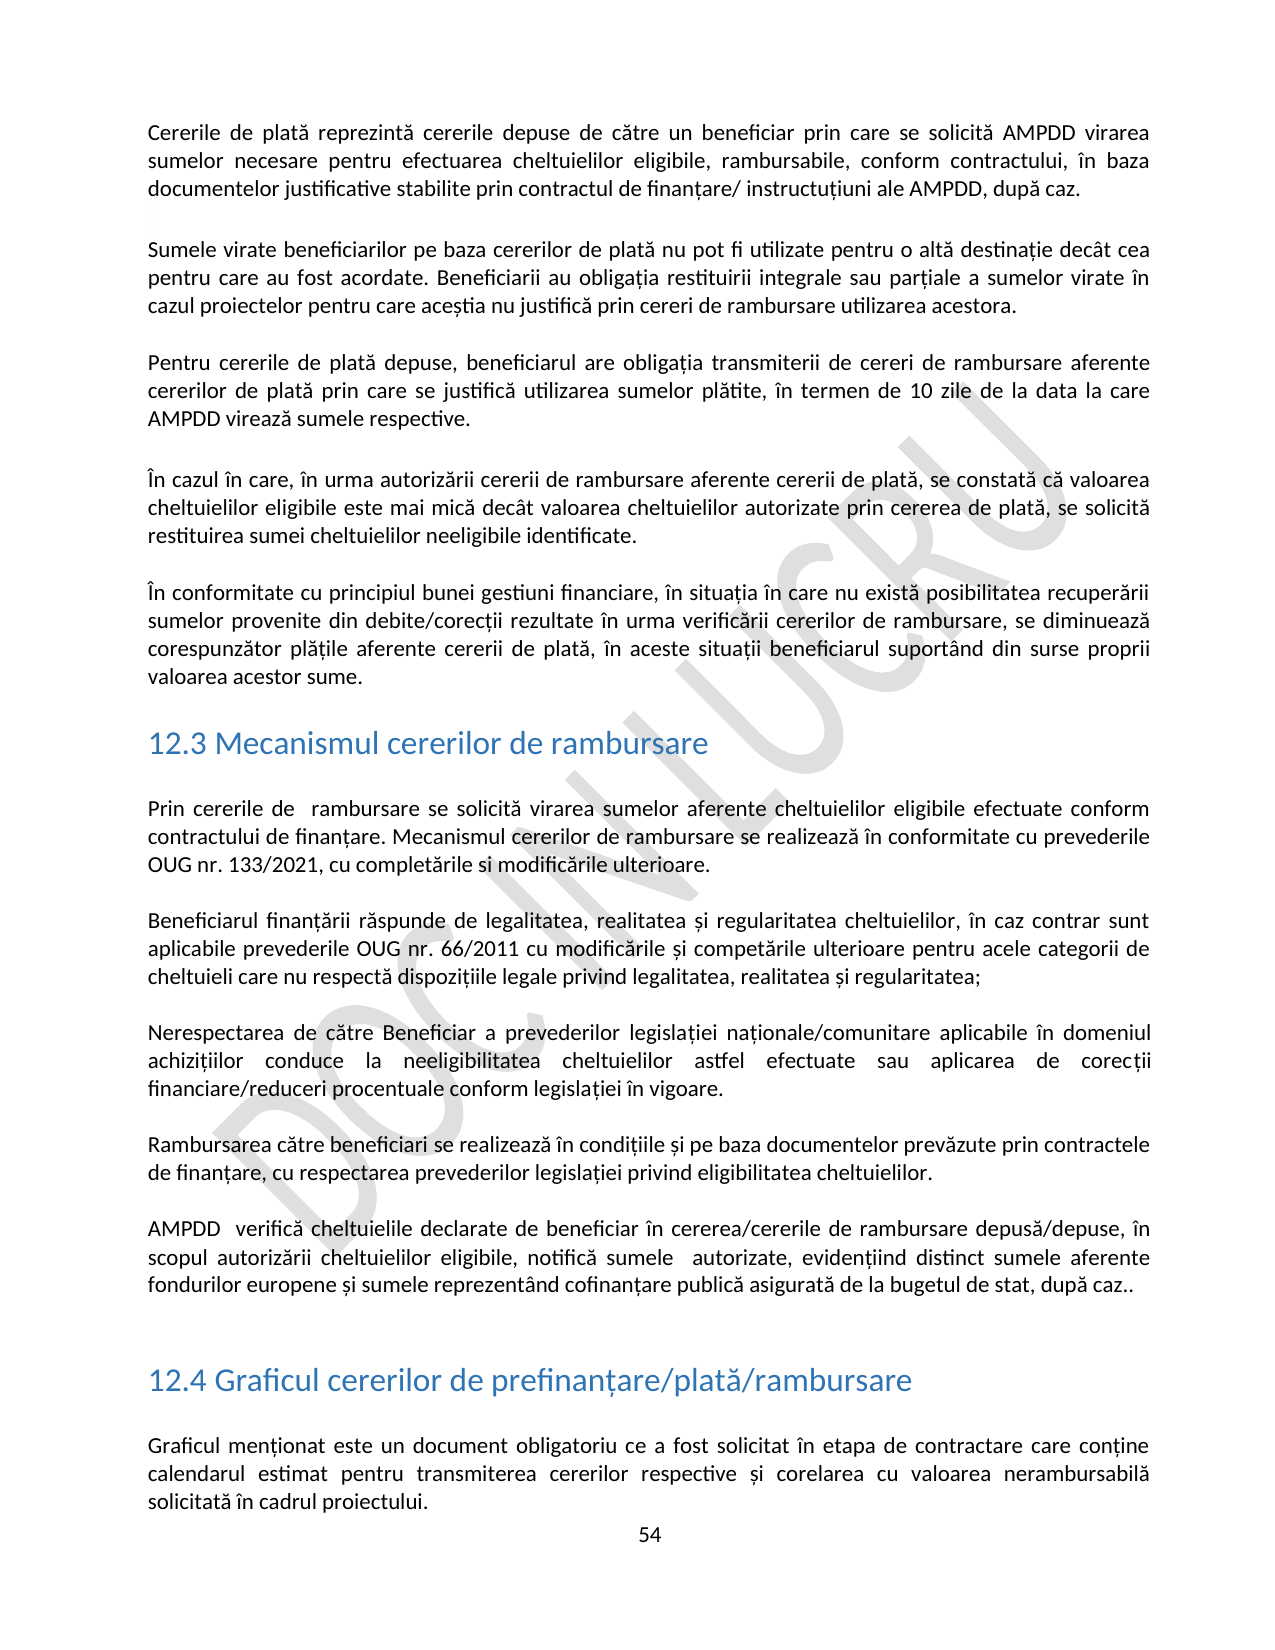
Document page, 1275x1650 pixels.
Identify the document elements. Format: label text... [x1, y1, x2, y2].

text Prin cererile de rambursare se solicită virarea sumelor aferente cheltuielilor eligibile efectuate conform contractului de finanțare. Mecanismul cererilor de rambursare se realizează în conformitate cu prevederile OUG nr. 133/2021, cu completările si modificările ulterioare. [148, 794, 1152, 878]
text Cererile de plată reprezintă cererile depuse de către un beneficiar prin care se solicită AMPDD virarea sumelor necesare pentru efectuarea cheltuielilor eligibile, rambursabile, conform contractului, în baza documentelor justificative stabilite prin contractul de finanțare/ instructuțiuni ale AMPDD, după caz. [148, 118, 1152, 202]
list Rambursarea către beneficiari se realizează în condițiile și pe baza documentelor prevăzute prin contractele de finanțare, cu respectarea prevederilor legislației privind eligibilitatea cheltuielilor. [148, 1131, 1152, 1187]
text Sumele virate beneficiarilor pe baza cererilor de plată nu pot fi utilizate pentru o altă destinație decât cea pentru care au fost acordate. Beneficiarii au obligația restituirii integrale sau parțiale a sumelor virate în cazul proiectelor pentru care aceștia nu justifică prin cereri de rambursare utilizarea acestora. [148, 235, 1152, 319]
subtitle 12.4 Graficul cererilor de prefinanțare/plată/rambursare [148, 1359, 1152, 1399]
text Graficul menționat este un document obligatoriu ce a fost solicitat în etapa de contractare care conține calendarul estimat pentru transmiterea cererilor respective și corelarea cu valoarea nerambursabilă solicitată în cadrul proiectului. [148, 1431, 1152, 1515]
list Nerespectarea de către Beneficiar a prevederilor legislaţiei naţionale/comunitare aplicabile în domeniul achiziţiilor conduce la neeligibilitatea cheltuielilor astfel efectuate sau aplicarea de corecţii financiare/reduceri procentuale conform legislaţiei în vigoare. [148, 1018, 1152, 1102]
text În cazul în care, în urma autorizării cererii de rambursare aferente cererii de plată, se constată că valoarea cheltuielilor eligibile este mai mică decât valoarea cheltuielilor autorizate prin cererea de plată, se solicită restituirea sumei cheltuielilor neeligibile identificate. [148, 465, 1152, 549]
text Pentru cererile de plată depuse, beneficiarul are obligația transmiterii de cereri de rambursare aferente cererilor de plată prin care se justifică utilizarea sumelor plătite, în termen de 10 zile de la data la care AMPDD virează sumele respective. [148, 348, 1152, 432]
list AMPDD verifică cheltuielile declarate de beneficiar în cererea/cererile de rambursare depusă/depuse, în scopul autorizării cheltuielilor eligibile, notifică sumele autorizate, evidențiind distinct sumele aferente fondurilor europene și sumele reprezentând cofinanțare publică asigurată de la bugetul de stat, după caz.. [148, 1214, 1152, 1299]
text Beneficiarul finanțării răspunde de legalitatea, realitatea și regularitatea cheltuielilor, în caz contrar sunt aplicabile prevederile OUG nr. 66/2011 cu modificările și competările ulterioare pentru acele categorii de cheltuieli care nu respectă dispozițiile legale privind legalitatea, realitatea și regularitatea; [148, 906, 1152, 990]
subtitle 12.3 Mecanismul cererilor de rambursare [148, 722, 1152, 763]
text În conformitate cu principiul bunei gestiuni financiare, în situația în care nu există posibilitatea recuperării sumelor provenite din debite/corecții rezultate în urma verificării cererilor de rambursare, se diminuează corespunzător plățile aferente cererii de plată, în aceste situații beneficiarul suportând din surse proprii valoarea acestor sume. [148, 578, 1152, 690]
